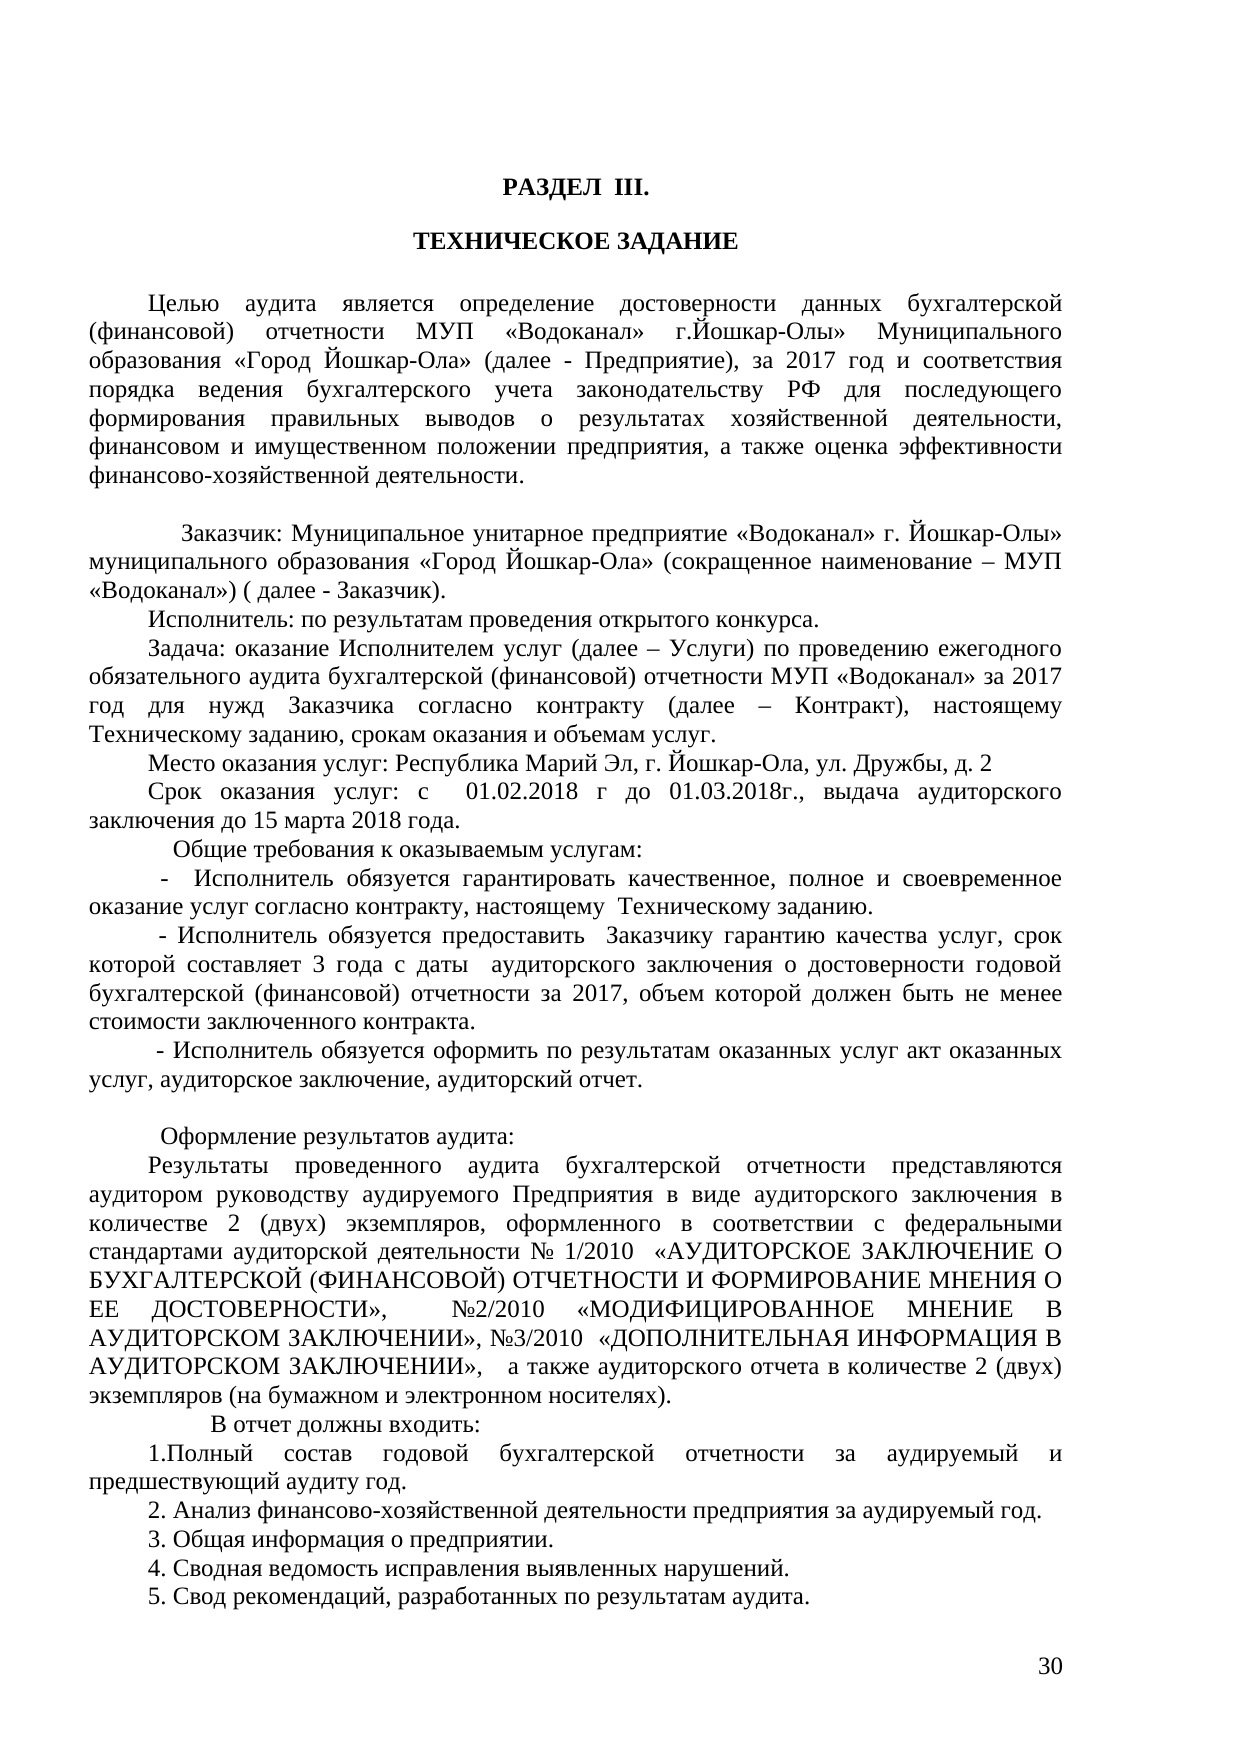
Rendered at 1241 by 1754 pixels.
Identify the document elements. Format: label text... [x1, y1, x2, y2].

text 1.Полный состав годовой бухгалтерской отчетности за аудируемый и предшествующий аудиту год. [89, 1438, 1063, 1495]
text - Исполнитель обязуется предоставить Заказчику гарантию качества услуг, срок которой составляет 3 года с даты аудиторского заключения о достоверности годовой бухгалтерской (финансовой) отчетности за 2017, объем которой должен быть не менее стоимости заключенного контракта. [89, 920, 1063, 1035]
text 2. Анализ финансово-хозяйственной деятельности предприятия за аудируемый год. [89, 1495, 1063, 1524]
text 5. Свод рекомендаций, разработанных по результатам аудита. [89, 1581, 1063, 1610]
text Оформление результатов аудита: [89, 1121, 1063, 1150]
text 3. Общая информация о предприятии. [89, 1524, 1063, 1553]
text Исполнитель: по результатам проведения открытого конкурса. [89, 604, 1063, 633]
text ТЕХНИЧЕСКОЕ ЗАДАНИЕ [89, 226, 1063, 254]
text Место оказания услуг: Республика Марий Эл, г. Йошкар-Ола, ул. Дружбы, д. 2 [89, 748, 1063, 776]
text Срок оказания услуг: с 01.02.2018 г до 01.03.2018г., выдача аудиторского заключения до 15 марта 2018 года. [89, 776, 1063, 834]
text Заказчик: Муниципальное унитарное предприятие «Водоканал» г. Йошкар-Олы» муниципального образования «Город Йошкар-Ола» (сокращенное наименование – МУП «Водоканал») ( далее - Заказчик). [89, 518, 1063, 604]
text В отчет должны входить: [89, 1409, 1063, 1438]
text Общие требования к оказываемым услугам: [89, 834, 1063, 863]
text - Исполнитель обязуется гарантировать качественное, полное и своевременное оказание услуг согласно контракту, настоящему Техническому заданию. [89, 863, 1063, 920]
text - Исполнитель обязуется оформить по результатам оказанных услуг акт оказанных услуг, аудиторское заключение, аудиторский отчет. [89, 1035, 1063, 1093]
text РАЗДЕЛ III. [89, 172, 1063, 201]
text Целью аудита является определение достоверности данных бухгалтерской (финансовой) отчетности МУП «Водоканал» г.Йошкар-Олы» Муниципального образования «Город Йошкар-Ола» (далее - Предприятие), за 2017 год и соответствия порядка ведения бухгалтерского учета законодательству РФ для последующего формирования правильных выводов о результатах хозяйственной деятельности, финансовом и имущественном положении предприятия, а также оценка эффективности финансово-хозяйственной деятельности. [89, 288, 1063, 489]
text Результаты проведенного аудита бухгалтерской отчетности представляются аудитором руководству аудируемого Предприятия в виде аудиторского заключения в количестве 2 (двух) экземпляров, оформленного в соответствии с федеральными стандартами аудиторской деятельности № 1/2010 «АУДИТОРСКОЕ ЗАКЛЮЧЕНИЕ О БУХГАЛТЕРСКОЙ (ФИНАНСОВОЙ) ОТЧЕТНОСТИ И ФОРМИРОВАНИЕ МНЕНИЯ О ЕЕ ДОСТОВЕРНОСТИ», №2/2010 «МОДИФИЦИРОВАННОЕ МНЕНИЕ В АУДИТОРСКОМ ЗАКЛЮЧЕНИИ», №3/2010 «ДОПОЛНИТЕЛЬНАЯ ИНФОРМАЦИЯ В АУДИТОРСКОМ ЗАКЛЮЧЕНИИ», а также аудиторского отчета в количестве 2 (двух) экземпляров (на бумажном и электронном носителях). [89, 1150, 1063, 1409]
text Задача: оказание Исполнителем услуг (далее – Услуги) по проведению ежегодного обязательного аудита бухгалтерской (финансовой) отчетности МУП «Водоканал» за 2017 год для нужд Заказчика согласно контракту (далее – Контракт), настоящему Техническому заданию, срокам оказания и объемам услуг. [89, 633, 1063, 748]
text 4. Сводная ведомость исправления выявленных нарушений. [89, 1553, 1063, 1581]
